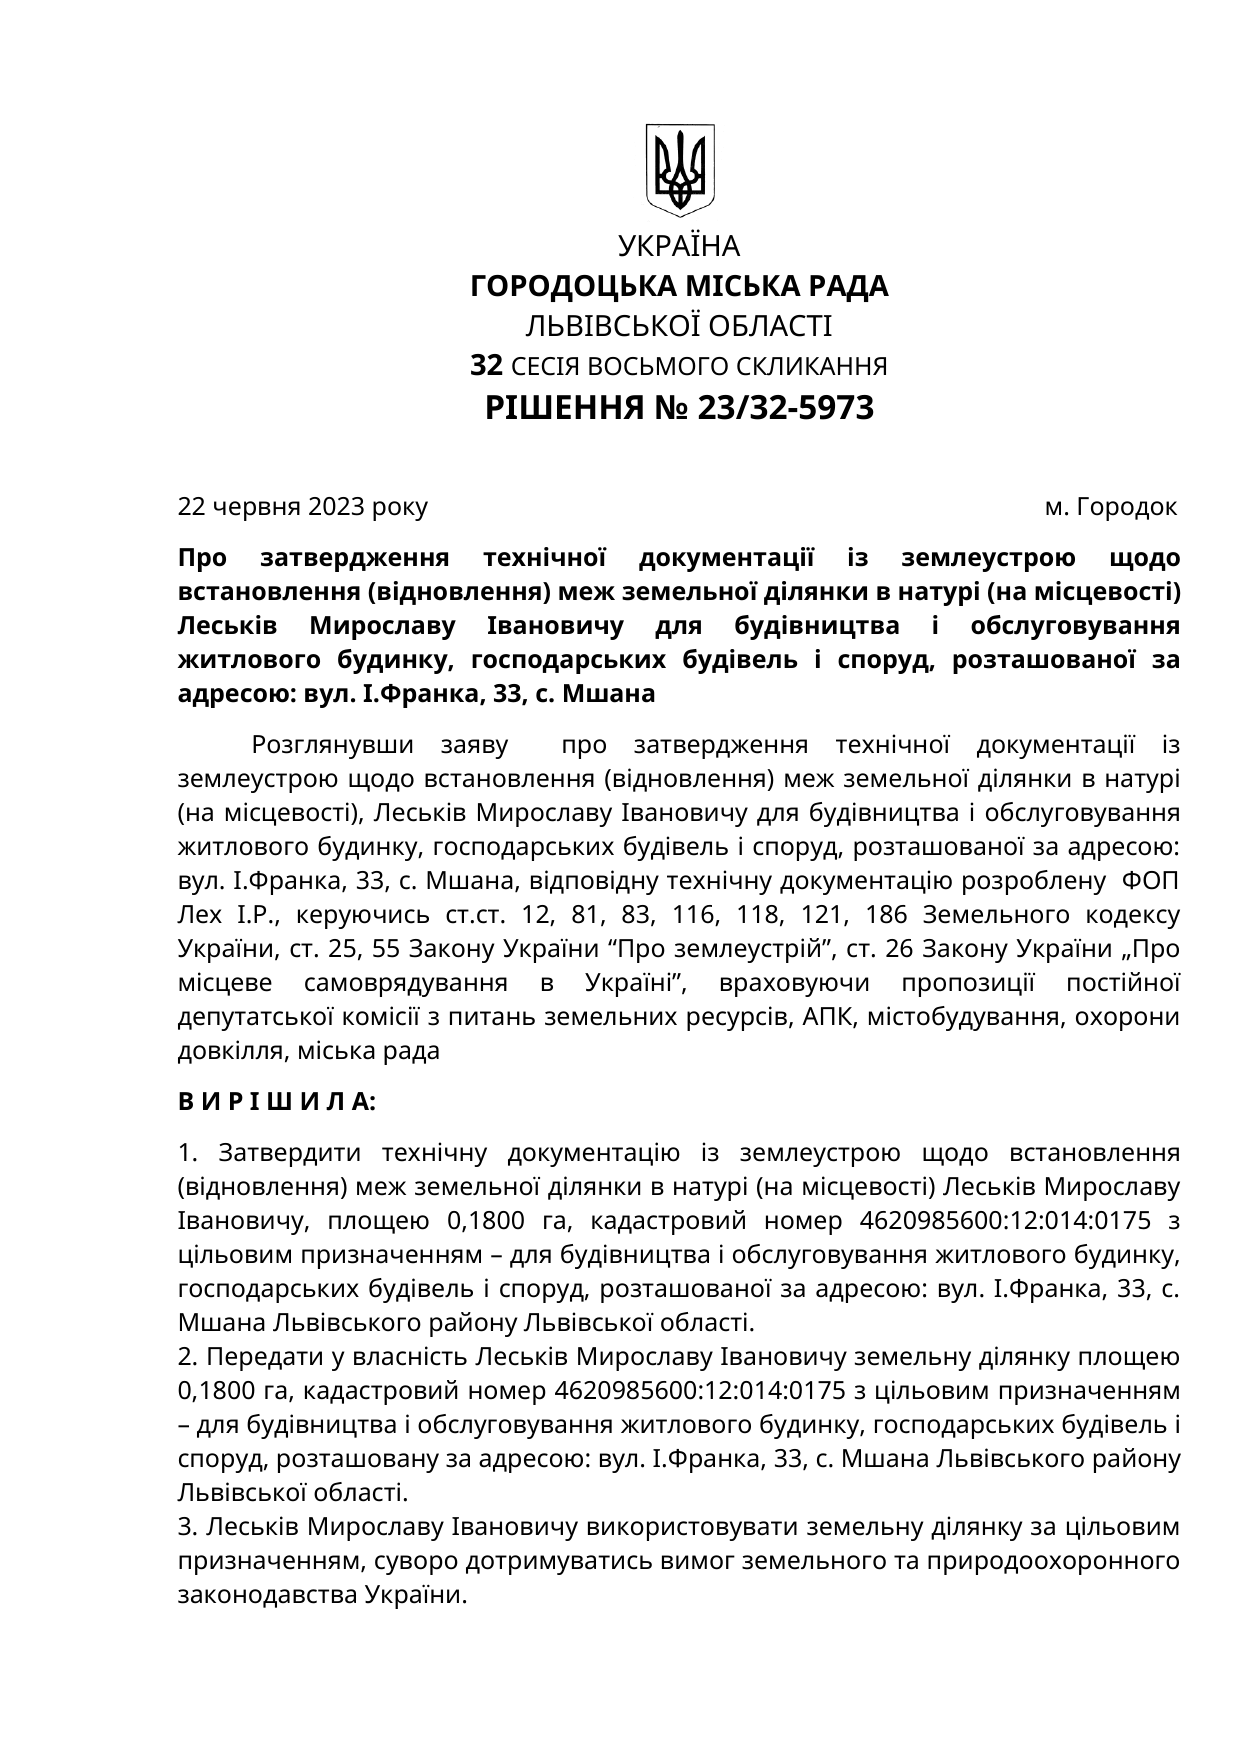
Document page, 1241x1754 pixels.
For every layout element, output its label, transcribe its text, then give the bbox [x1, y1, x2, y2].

text 2. Передати у власність Леськів Мирославу Івановичу земельну ділянку площею 0,1800 га, кадастровий номер 4620985600:12:014:0175 з цільовим призначенням – для будівництва і обслуговування житлового будинку, господарських будівель і споруд, розташовану за адресою: вул. І.Франка, 33, с. Мшана Львівського району Львівської області. [177, 1339, 1182, 1509]
text РІШЕННЯ № 23/32-5973 [177, 384, 1181, 429]
text 22 червня 2023 року м. Городок [177, 488, 1181, 523]
text ГОРОДОЦЬКА МІСЬКА РАДА [177, 265, 1181, 305]
text Розглянувши заяву про затвердження технічної документації із землеустрою щодо встановлення (відновлення) меж земельної ділянки в натурі (на місцевості), Леськів Мирославу Івановичу для будівництва і обслуговування житлового будинку, господарських будівель і споруд, розташованої за адресою: вул. І.Франка, 33, с. Мшана, відповідну технічну документацію розроблену ФОП Лех І.Р., керуючись ст.ст. 12, 81, 83, 116, 118, 121, 186 Земельного кодексу України, ст. 25, 55 Закону України “Про землеустрій”, ст. 26 Закону України „Про місцеве самоврядування в Україні”, враховуючи пропозиції постійної депутатської комісії з питань земельних ресурсів, АПК, містобудування, охорони довкілля, міська рада [177, 726, 1182, 1067]
text УКРАЇНА [177, 225, 1181, 265]
picture [633, 118, 726, 222]
text ЛЬВІВСЬКОЇ ОБЛАСТІ [177, 305, 1181, 344]
text 1. Затвердити технічну документацію із землеустрою щодо встановлення (відновлення) меж земельної ділянки в натурі (на місцевості) Леськів Мирославу Івановичу, площею 0,1800 га, кадастровий номер 4620985600:12:014:0175 з цільовим призначенням – для будівництва і обслуговування житлового будинку, господарських будівель і споруд, розташованої за адресою: вул. І.Франка, 33, с. Мшана Львівського району Львівської області. [177, 1134, 1182, 1339]
text Про затвердження технічної документації із землеустрою щодо встановлення (відновлення) меж земельної ділянки в натурі (на місцевості) Леськів Мирославу Івановичу для будівництва і обслуговування житлового будинку, господарських будівель і споруд, розташованої за адресою: вул. І.Франка, 33, с. Мшана [177, 539, 1182, 709]
text 3. Леськів Мирославу Івановичу використовувати земельну ділянку за цільовим призначенням, суворо дотримуватись вимог земельного та природоохоронного законодавства України. [177, 1509, 1182, 1611]
text В И Р І Ш И Л А: [177, 1083, 1182, 1118]
text 32 сесія восьмого скликання [177, 344, 1181, 384]
